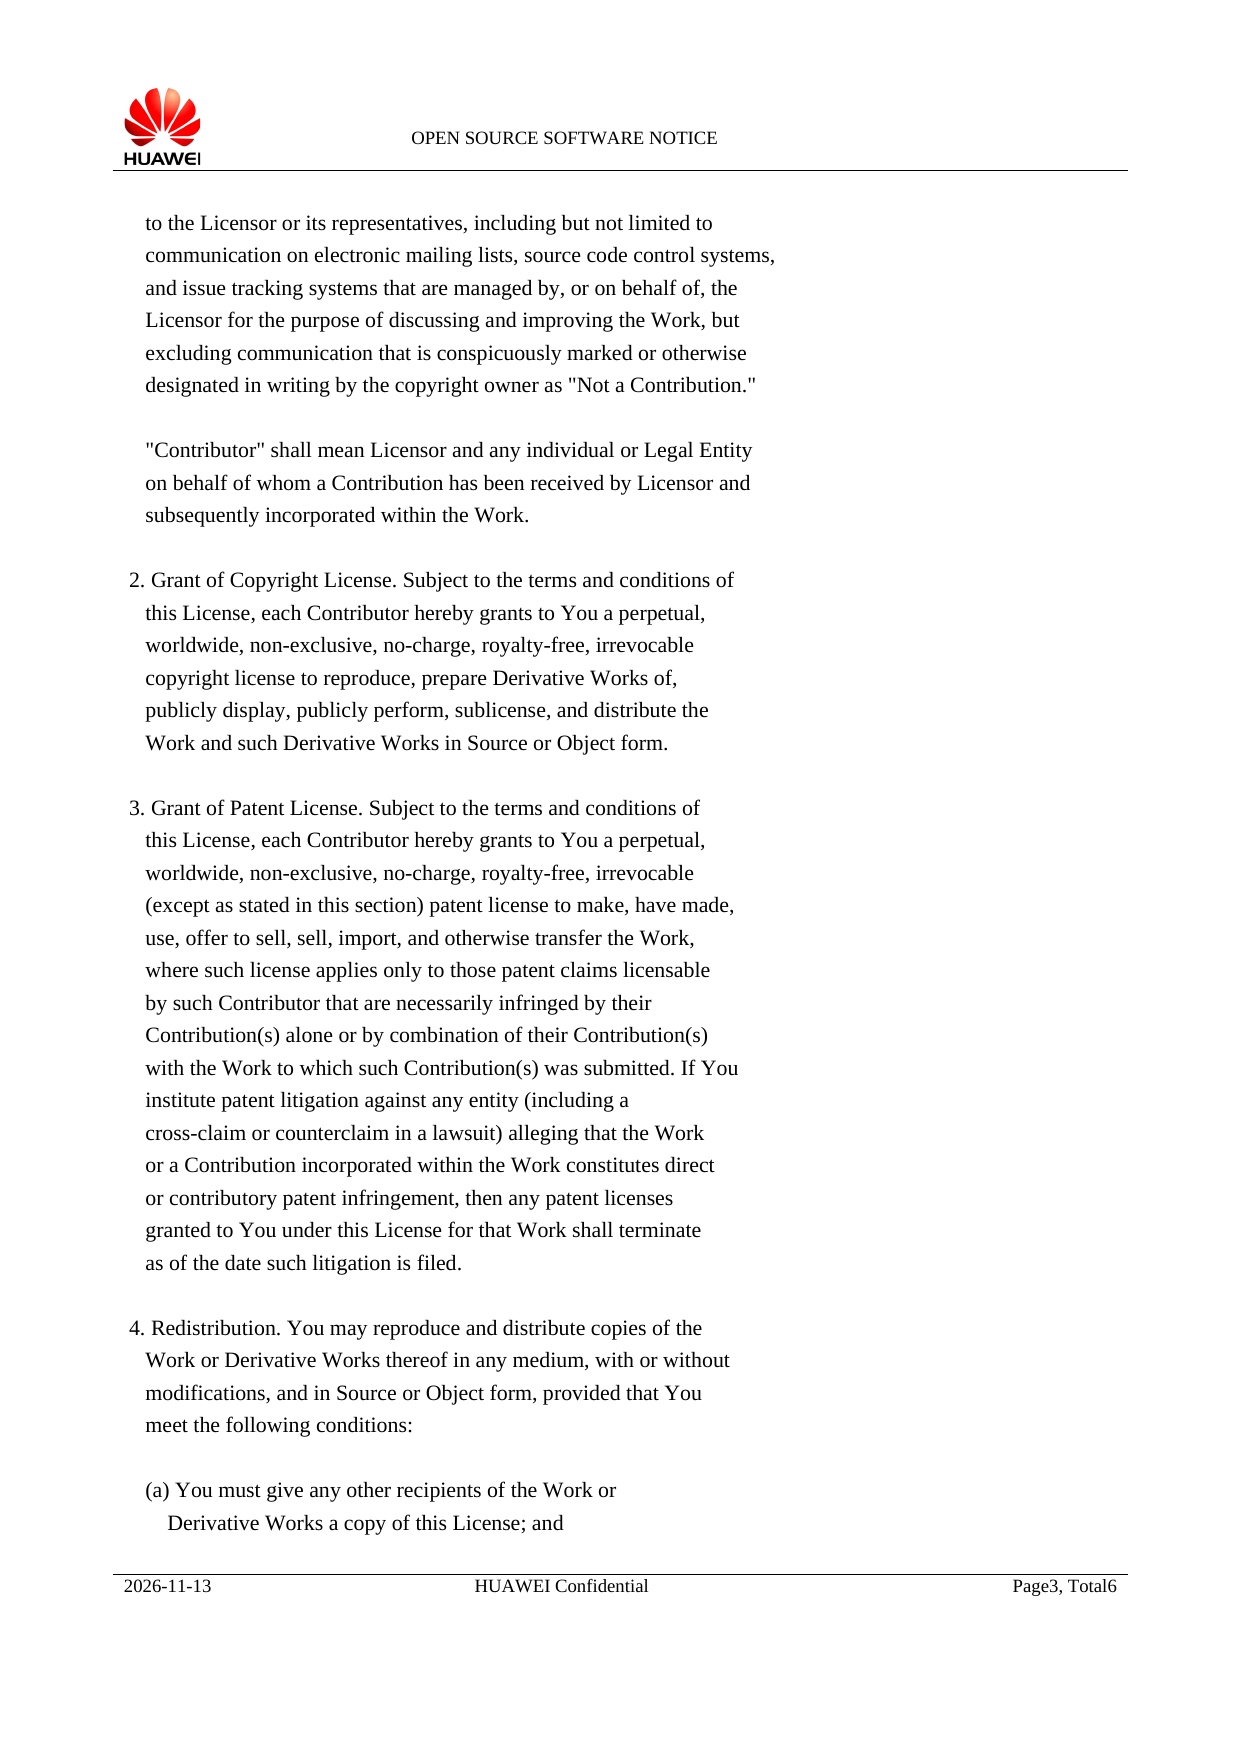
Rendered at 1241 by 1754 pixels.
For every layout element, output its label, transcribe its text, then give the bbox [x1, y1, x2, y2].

picture [124, 88, 201, 165]
